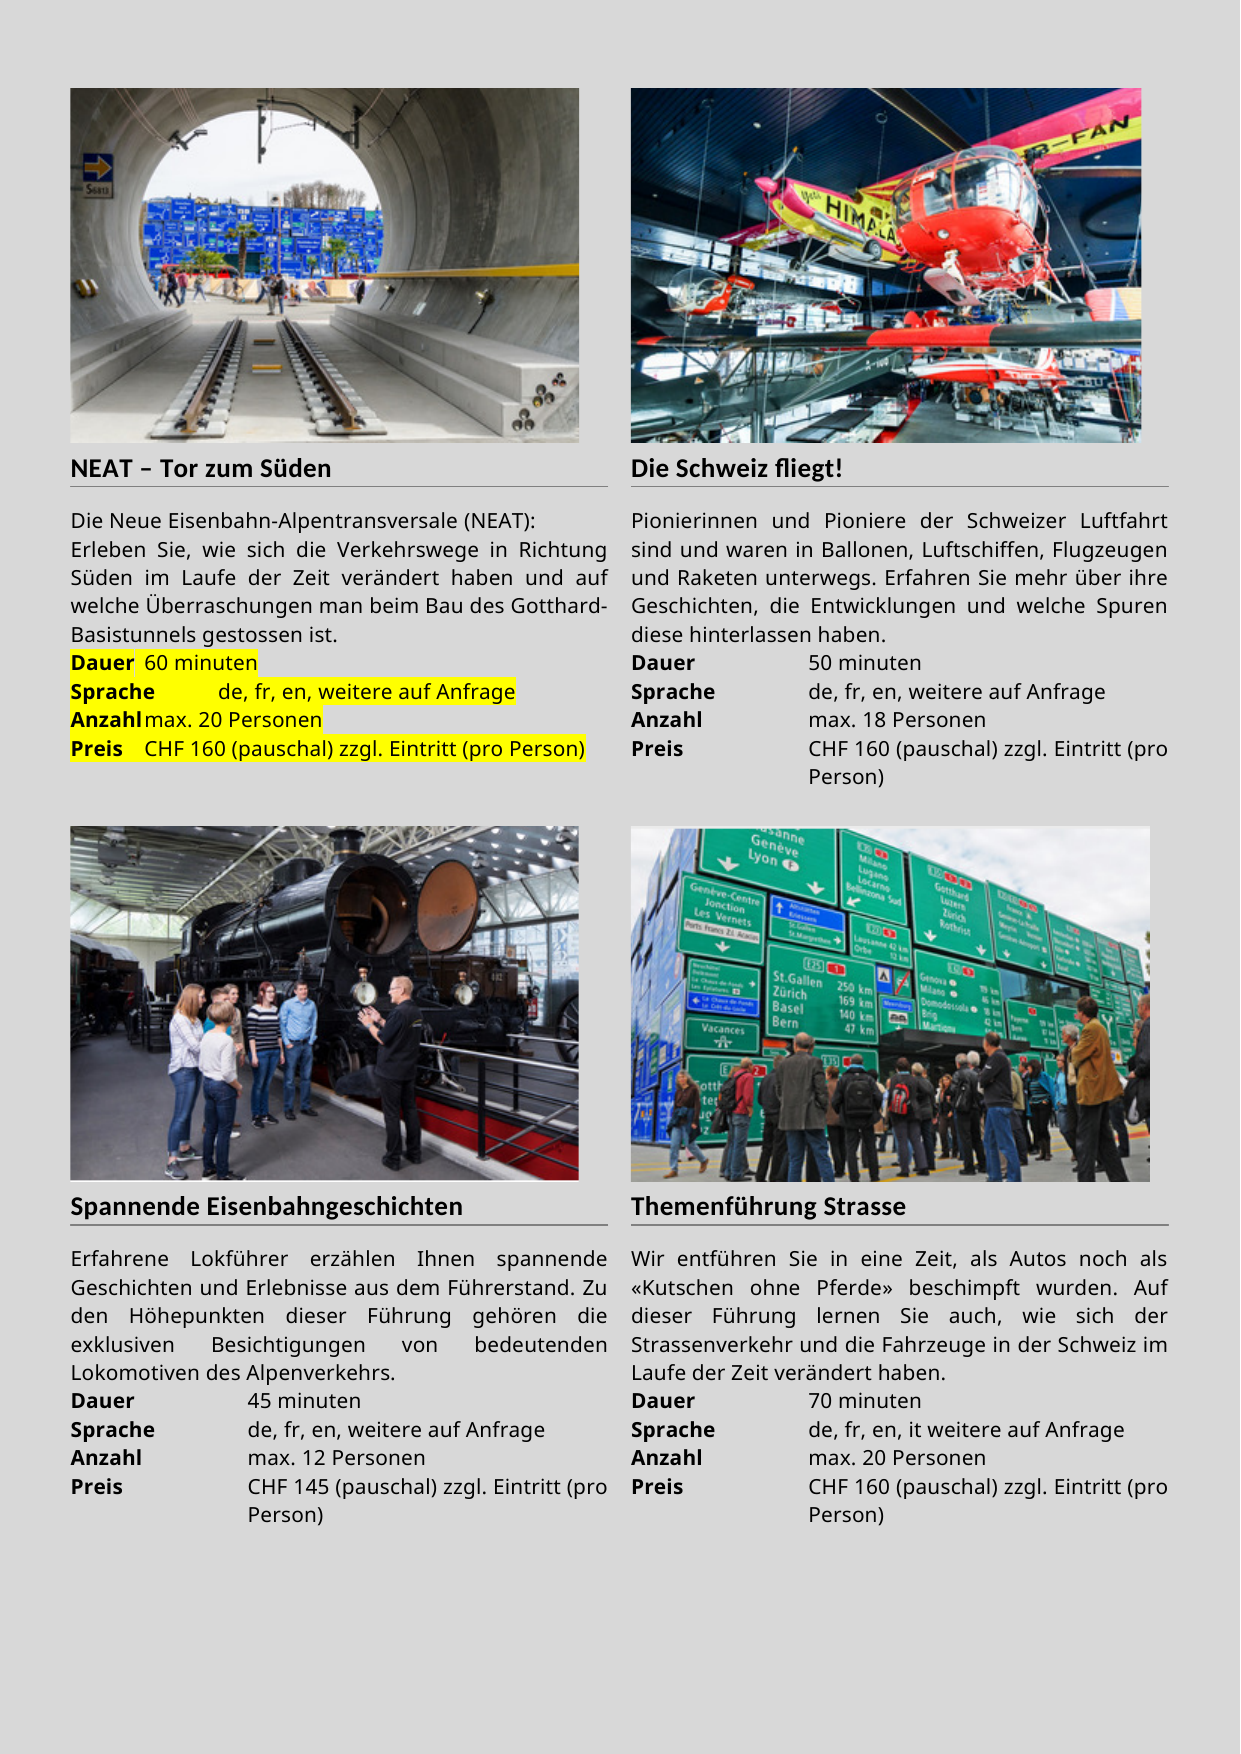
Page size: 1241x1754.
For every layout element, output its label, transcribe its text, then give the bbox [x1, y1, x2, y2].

table_header NEAT – Tor zum Süden Die Neue Eisenbahn-Alpentransversale (NEAT): Erleben Sie, wie sich die Verkehrswege in Richtung Süden im Laufe der Zeit verändert haben und auf welche Überraschungen man beim Bau des Gotthard-Basistunnels gestossen ist. Dauer 60 minuten Sprache de, fr, en, weitere auf Anfrage Anzahl max. 20 Personen Preis CHF 160 (pauschal) zzgl. Eintritt (pro Person) [59, 89, 619, 827]
picture [70, 826, 579, 1182]
table_cell Themenführung Strasse Wir entführen Sie in eine Zeit, als Autos noch als «Kutschen ohne Pferde» beschimpft wurden. Auf dieser Führung lernen Sie auch, wie sich der Strassenverkehr und die Fahrzeuge in der Schweiz im Laufe der Zeit verändert haben. Dauer 70 minuten Sprache de, fr, en, it weitere auf Anfrage Anzahl max. 20 Personen Preis CHF 160 (pauschal) zzgl. Eintritt (pro Person) [620, 827, 1180, 1624]
table_cell Spannende Eisenbahngeschichten Erfahrene Lokführer erzählen Ihnen spannende Geschichten und Erlebnisse aus dem Führerstand. Zu den Höhepunkten dieser Führung gehören die exklusiven Besichtigungen von bedeutenden Lokomotiven des Alpenverkehrs. Dauer 45 minuten Sprache de, fr, en, weitere auf Anfrage Anzahl max. 12 Personen Preis CHF 145 (pauschal) zzgl. Eintritt (pro Person) [59, 827, 619, 1624]
picture [630, 88, 1142, 443]
picture [630, 826, 1150, 1182]
table_header Die Schweiz fliegt! Pionierinnen und Pioniere der Schweizer Luftfahrt sind und waren in Ballonen, Luftschiffen, Flugzeugen und Raketen unterwegs. Erfahren Sie mehr über ihre Geschichten, die Entwicklungen und welche Spuren diese hinterlassen haben. Dauer 50 minuten Sprache de, fr, en, weitere auf Anfrage Anzahl max. 18 Personen Preis CHF 160 (pauschal) zzgl. Eintritt (pro Person) [620, 89, 1180, 827]
picture [70, 88, 580, 443]
